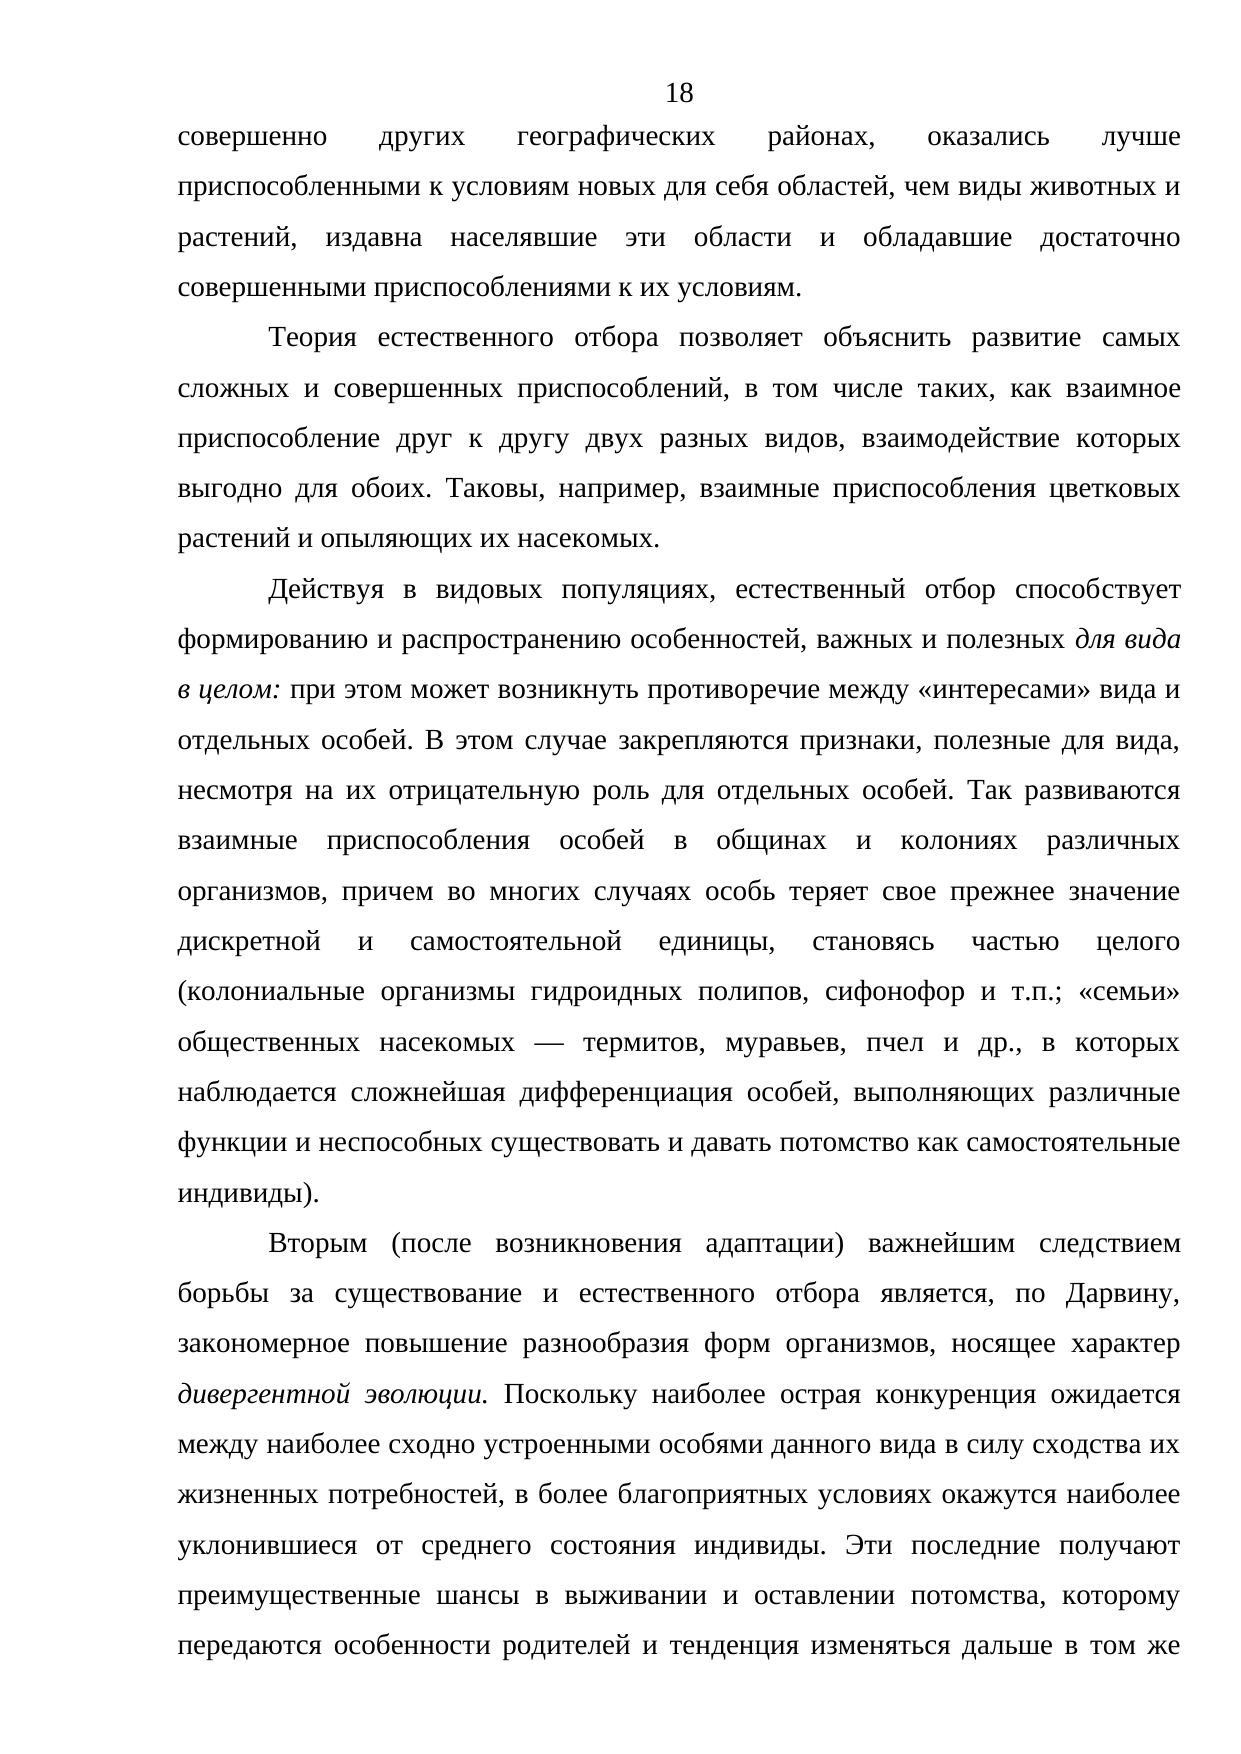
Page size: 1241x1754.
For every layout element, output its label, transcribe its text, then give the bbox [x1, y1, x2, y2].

text Теория естественного отбора позволяет объяснить развитие самых сложных и совершенных приспособлений, в том числе таких, как взаимное приспособление друг к другу двух разных видов, взаимодействие которых выгодно для обоих. Таковы, например, взаимные приспособления цветковых растений и опыляющих их насекомых. [177, 319, 1181, 554]
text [177, 118, 1181, 303]
text Действуя в видовых популяциях, естественный отбор способствует формированию и распространению особенностей, важных и полезных для вида в целом: при этом может возникнуть противоречие между «интересами» вида и отдельных особей. В этом случае закрепляются признаки, полезные для вида, несмотря на их отрицательную роль для отдельных особей. Так развиваются взаимные приспособления особей в общинах и колониях различных организмов, причем во многих случаях особь теряет свое прежнее значение дискретной и самостоятельной единицы, становясь частью целого (колониальные организмы гидроидных полипов, сифонофор и т.п.; «семьи» общественных насекомых — термитов, муравьев, пчел и др., в которых наблюдается сложнейшая дифференциация особей, выполняющих различные функции и неспособных существовать и давать потомство как самостоятельные индивиды). [177, 571, 1181, 1208]
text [177, 1225, 1181, 1661]
